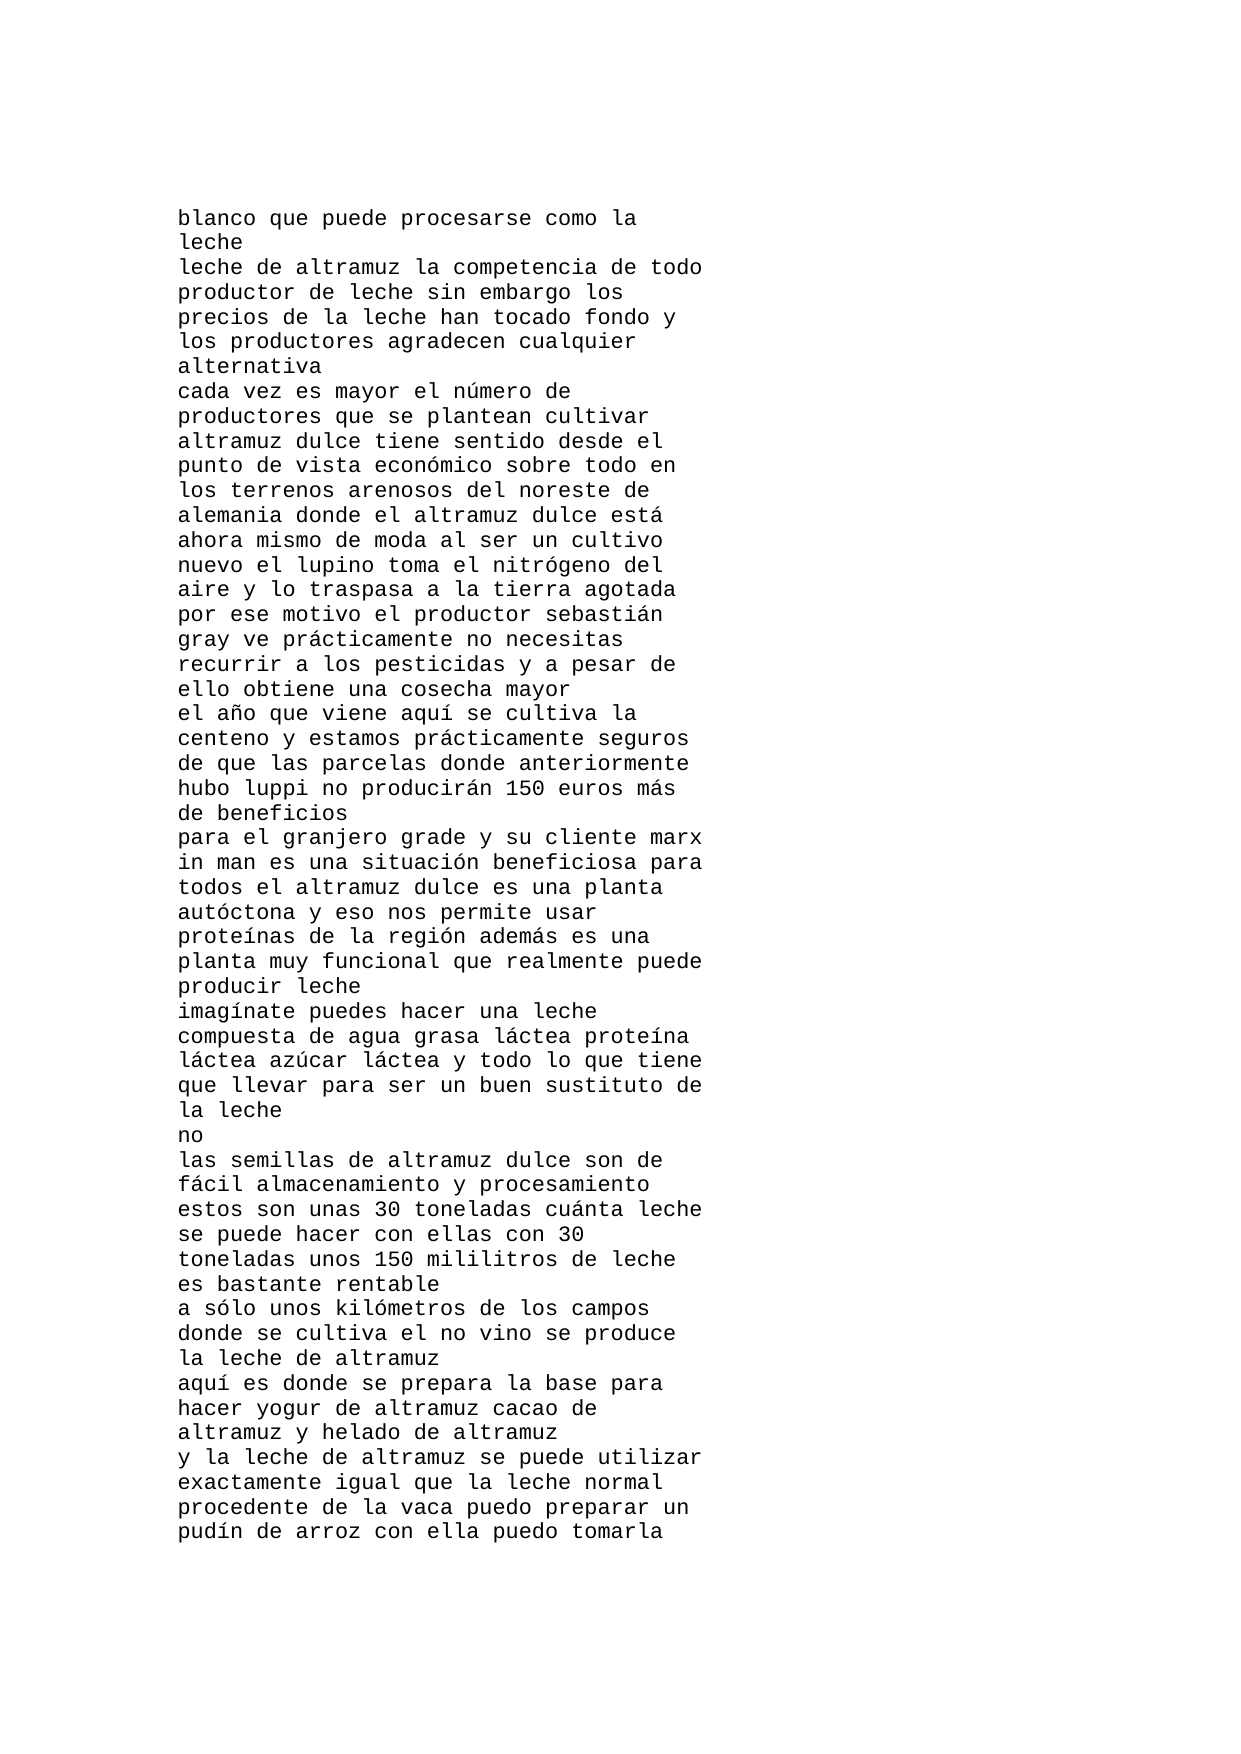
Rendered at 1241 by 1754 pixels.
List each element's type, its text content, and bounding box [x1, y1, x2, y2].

text hacer yogur de altramuz cacao de [177, 1397, 1063, 1422]
text estos son unas 30 toneladas cuánta leche [177, 1198, 1063, 1223]
text de beneficios [177, 802, 1063, 827]
text procedente de la vaca puedo preparar un [177, 1496, 1063, 1521]
text cada vez es mayor el número de [177, 380, 1063, 405]
text proteínas de la región además es una [177, 926, 1063, 951]
text productor de leche sin embargo los [177, 281, 1063, 306]
text es bastante rentable [177, 1273, 1063, 1298]
text se puede hacer con ellas con 30 [177, 1223, 1063, 1248]
text que llevar para ser un buen sustituto de [177, 1074, 1063, 1099]
text la leche de altramuz [177, 1347, 1063, 1372]
text los productores agradecen cualquier [177, 331, 1063, 356]
text el año que viene aquí se cultiva la [177, 703, 1063, 727]
text los terrenos arenosos del noreste de [177, 479, 1063, 504]
text aire y lo traspasa a la tierra agotada [177, 579, 1063, 603]
text a sólo unos kilómetros de los campos [177, 1298, 1063, 1322]
text precios de la leche han tocado fondo y [177, 306, 1063, 331]
text blanco que puede procesarse como la [177, 207, 1063, 232]
text de que las parcelas donde anteriormente [177, 752, 1063, 777]
text producir leche [177, 975, 1063, 1000]
text compuesta de agua grasa láctea proteína [177, 1025, 1063, 1050]
text ello obtiene una cosecha mayor [177, 678, 1063, 703]
text aquí es donde se prepara la base para [177, 1372, 1063, 1397]
text imagínate puedes hacer una leche [177, 1000, 1063, 1025]
text pudín de arroz con ella puedo tomarla [177, 1521, 1063, 1546]
text productores que se plantean cultivar [177, 405, 1063, 430]
text leche de altramuz la competencia de todo [177, 256, 1063, 281]
text punto de vista económico sobre todo en [177, 455, 1063, 479]
text donde se cultiva el no vino se produce [177, 1322, 1063, 1347]
text hubo luppi no producirán 150 euros más [177, 777, 1063, 802]
text in man es una situación beneficiosa para [177, 851, 1063, 876]
text exactamente igual que la leche normal [177, 1471, 1063, 1496]
text altramuz dulce tiene sentido desde el [177, 430, 1063, 455]
text centeno y estamos prácticamente seguros [177, 727, 1063, 752]
text todos el altramuz dulce es una planta [177, 876, 1063, 901]
text fácil almacenamiento y procesamiento [177, 1174, 1063, 1198]
text no [177, 1124, 1063, 1149]
text y la leche de altramuz se puede utilizar [177, 1446, 1063, 1471]
text láctea azúcar láctea y todo lo que tiene [177, 1050, 1063, 1074]
text ahora mismo de moda al ser un cultivo [177, 529, 1063, 554]
text para el granjero grade y su cliente marx [177, 827, 1063, 851]
text gray ve prácticamente no necesitas [177, 628, 1063, 653]
text toneladas unos 150 mililitros de leche [177, 1248, 1063, 1273]
text recurrir a los pesticidas y a pesar de [177, 653, 1063, 678]
text leche [177, 232, 1063, 256]
text por ese motivo el productor sebastián [177, 603, 1063, 628]
text alemania donde el altramuz dulce está [177, 504, 1063, 529]
text la leche [177, 1099, 1063, 1124]
text nuevo el lupino toma el nitrógeno del [177, 554, 1063, 579]
text las semillas de altramuz dulce son de [177, 1149, 1063, 1174]
text planta muy funcional que realmente puede [177, 951, 1063, 975]
text altramuz y helado de altramuz [177, 1422, 1063, 1446]
text autóctona y eso nos permite usar [177, 901, 1063, 926]
text alternativa [177, 356, 1063, 380]
